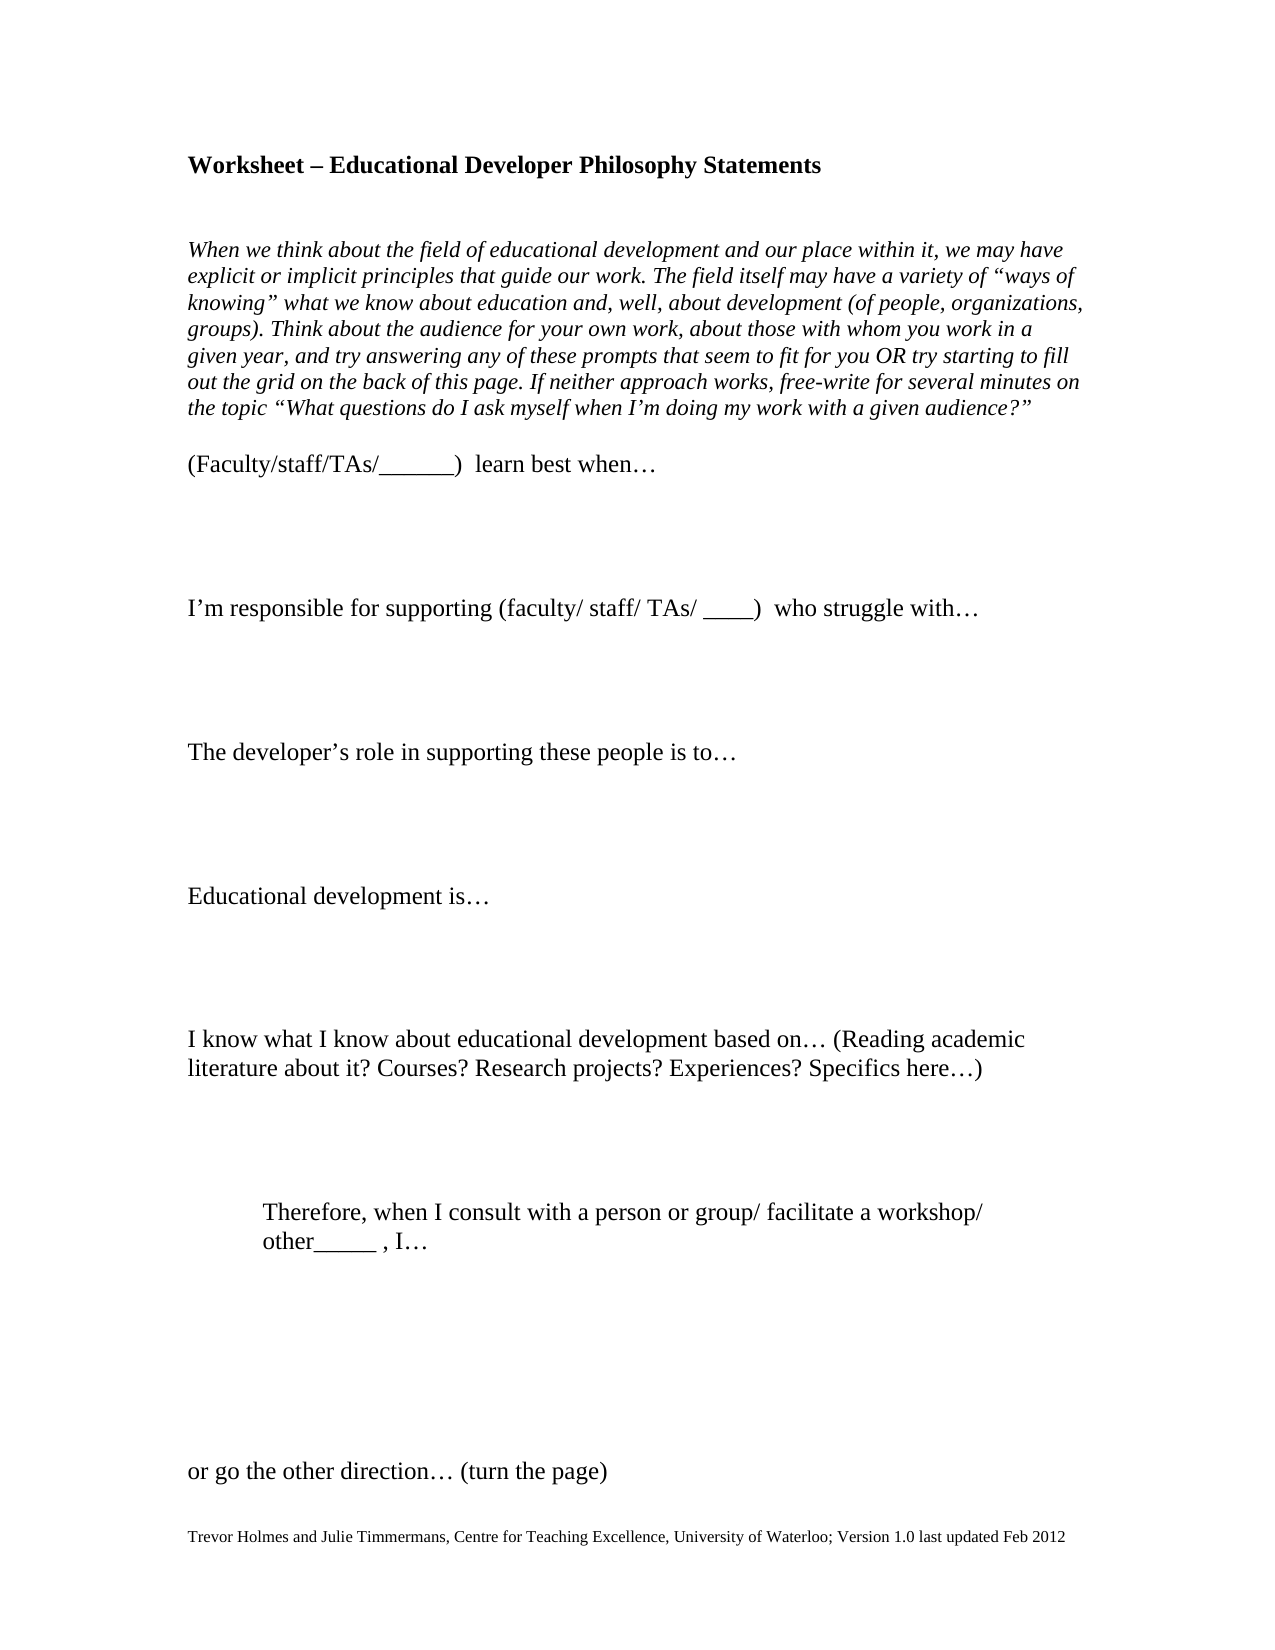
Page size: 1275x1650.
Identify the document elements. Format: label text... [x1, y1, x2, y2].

text Therefore, when I consult with a person or group/ facilitate a workshop/ other_____ , I… [262, 1197, 1087, 1254]
text When we think about the field of educational development and our place within it, we may have explicit or implicit principles that guide our work. The field itself may have a variety of “ways of knowing” what we know about education and, well, about development (of people, organizations, groups). Think about the audience for your own work, about those with whom you work in a given year, and try answering any of these prompts that seem to fit for you OR try starting to fill out the grid on the back of this page. If neither approach works, free-write for several minutes on the topic “What questions do I ask myself when I’m doing my work with a given audience?” [187, 236, 1087, 421]
text The developer’s role in supporting these people is to… [187, 737, 1087, 766]
text (Faculty/staff/TAs/______) learn best when… [187, 449, 1087, 478]
text or go the other direction… (turn the page) [187, 1456, 1087, 1484]
text I’m responsible for supporting (faculty/ staff/ TAs/ ____) who struggle with… [187, 593, 1087, 622]
subtitle Worksheet – Educational Developer Philosophy Statements [187, 150, 1087, 179]
text I know what I know about educational development based on… (Reading academic literature about it? Courses? Research projects? Experiences? Specifics here…) [187, 1024, 1087, 1082]
text Educational development is… [187, 881, 1087, 909]
